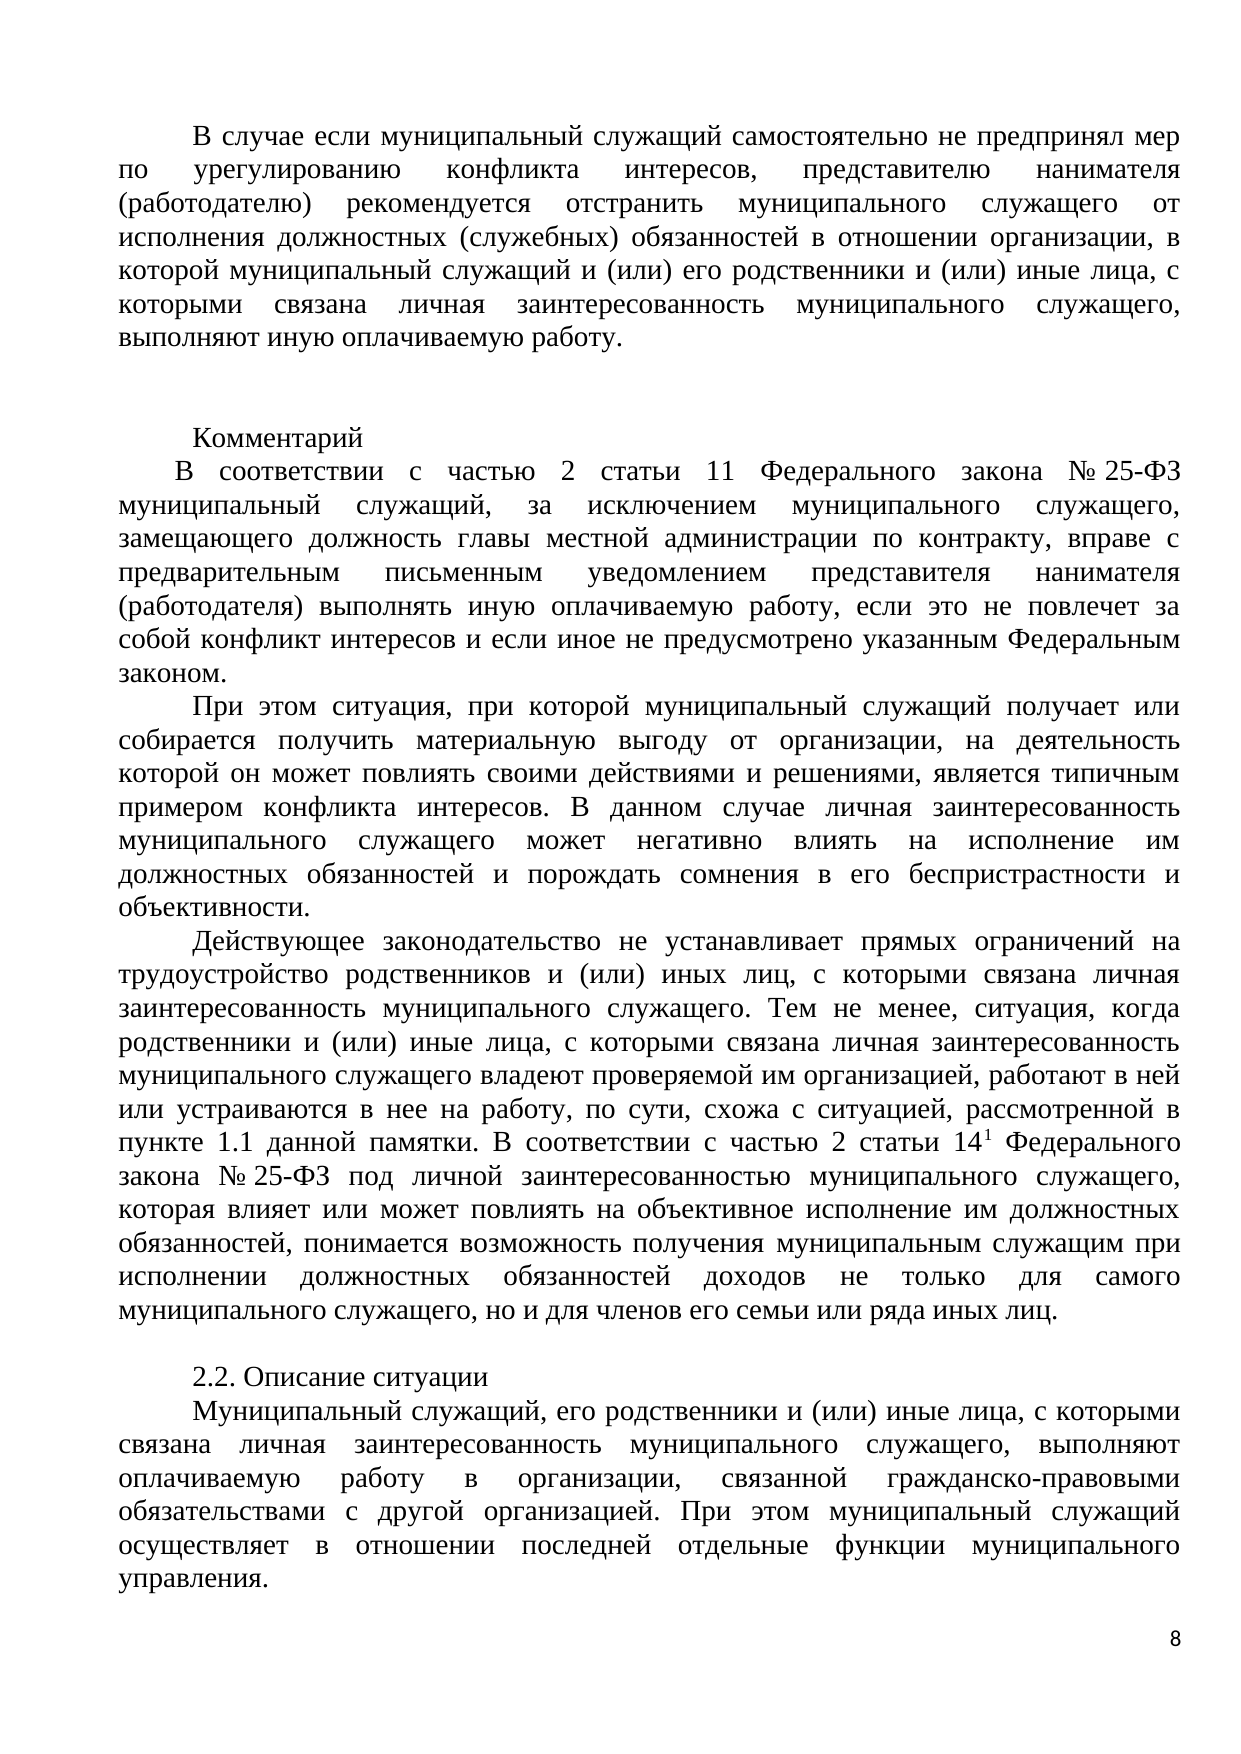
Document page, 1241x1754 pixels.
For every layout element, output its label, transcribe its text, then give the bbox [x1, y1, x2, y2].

text Муниципальный служащий, его родственники и (или) иные лица, с которыми связана личная заинтересованность муниципального служащего, выполняют оплачиваемую работу в организации, связанной гражданско-правовыми обязательствами с другой организацией. При этом муниципальный служащий осуществляет в отношении последней отдельные функции муниципального управления. [118, 1393, 1181, 1594]
text 2.2. Описание ситуации [118, 1359, 1181, 1393]
text В случае если муниципальный служащий самостоятельно не предпринял мер по урегулированию конфликта интересов, представителю нанимателя (работодателю) рекомендуется отстранить муниципального служащего от исполнения должностных (служебных) обязанностей в отношении организации, в которой муниципальный служащий и (или) его родственники и (или) иные лица, с которыми связана личная заинтересованность муниципального служащего, выполняют иную оплачиваемую работу. [118, 118, 1181, 353]
text Действующее законодательство не устанавливает прямых ограничений на трудоустройство родственников и (или) иных лиц, с которыми связана личная заинтересованность муниципального служащего. Тем не менее, ситуация, когда родственники и (или) иные лица, с которыми связана личная заинтересованность муниципального служащего владеют проверяемой им организацией, работают в ней или устраиваются в нее на работу, по сути, схожа с ситуацией, рассмотренной в пункте 1.1 данной памятки. В соответствии с частью 2 статьи 141 Федерального закона № 25-ФЗ под личной заинтересованностью муниципального служащего, которая влияет или может повлиять на объективное исполнение им должностных обязанностей, понимается возможность получения муниципальным служащим при исполнении должностных обязанностей доходов не только для самого муниципального служащего, но и для членов его семьи или ряда иных лиц. [118, 923, 1181, 1326]
text Комментарий [118, 420, 1181, 453]
text При этом ситуация, при которой муниципальный служащий получает или собирается получить материальную выгоду от организации, на деятельность которой он может повлиять своими действиями и решениями, является типичным примером конфликта интересов. В данном случае личная заинтересованность муниципального служащего может негативно влиять на исполнение им должностных обязанностей и порождать сомнения в его беспристрастности и объективности. [118, 688, 1181, 923]
text В соответствии с частью 2 статьи 11 Федерального закона № 25-ФЗ муниципальный служащий, за исключением муниципального служащего, замещающего должность главы местной администрации по контракту, вправе с предварительным письменным уведомлением представителя нанимателя (работодателя) выполнять иную оплачиваемую работу, если это не повлечет за собой конфликт интересов и если иное не предусмотрено указанным Федеральным законом. [118, 453, 1181, 688]
